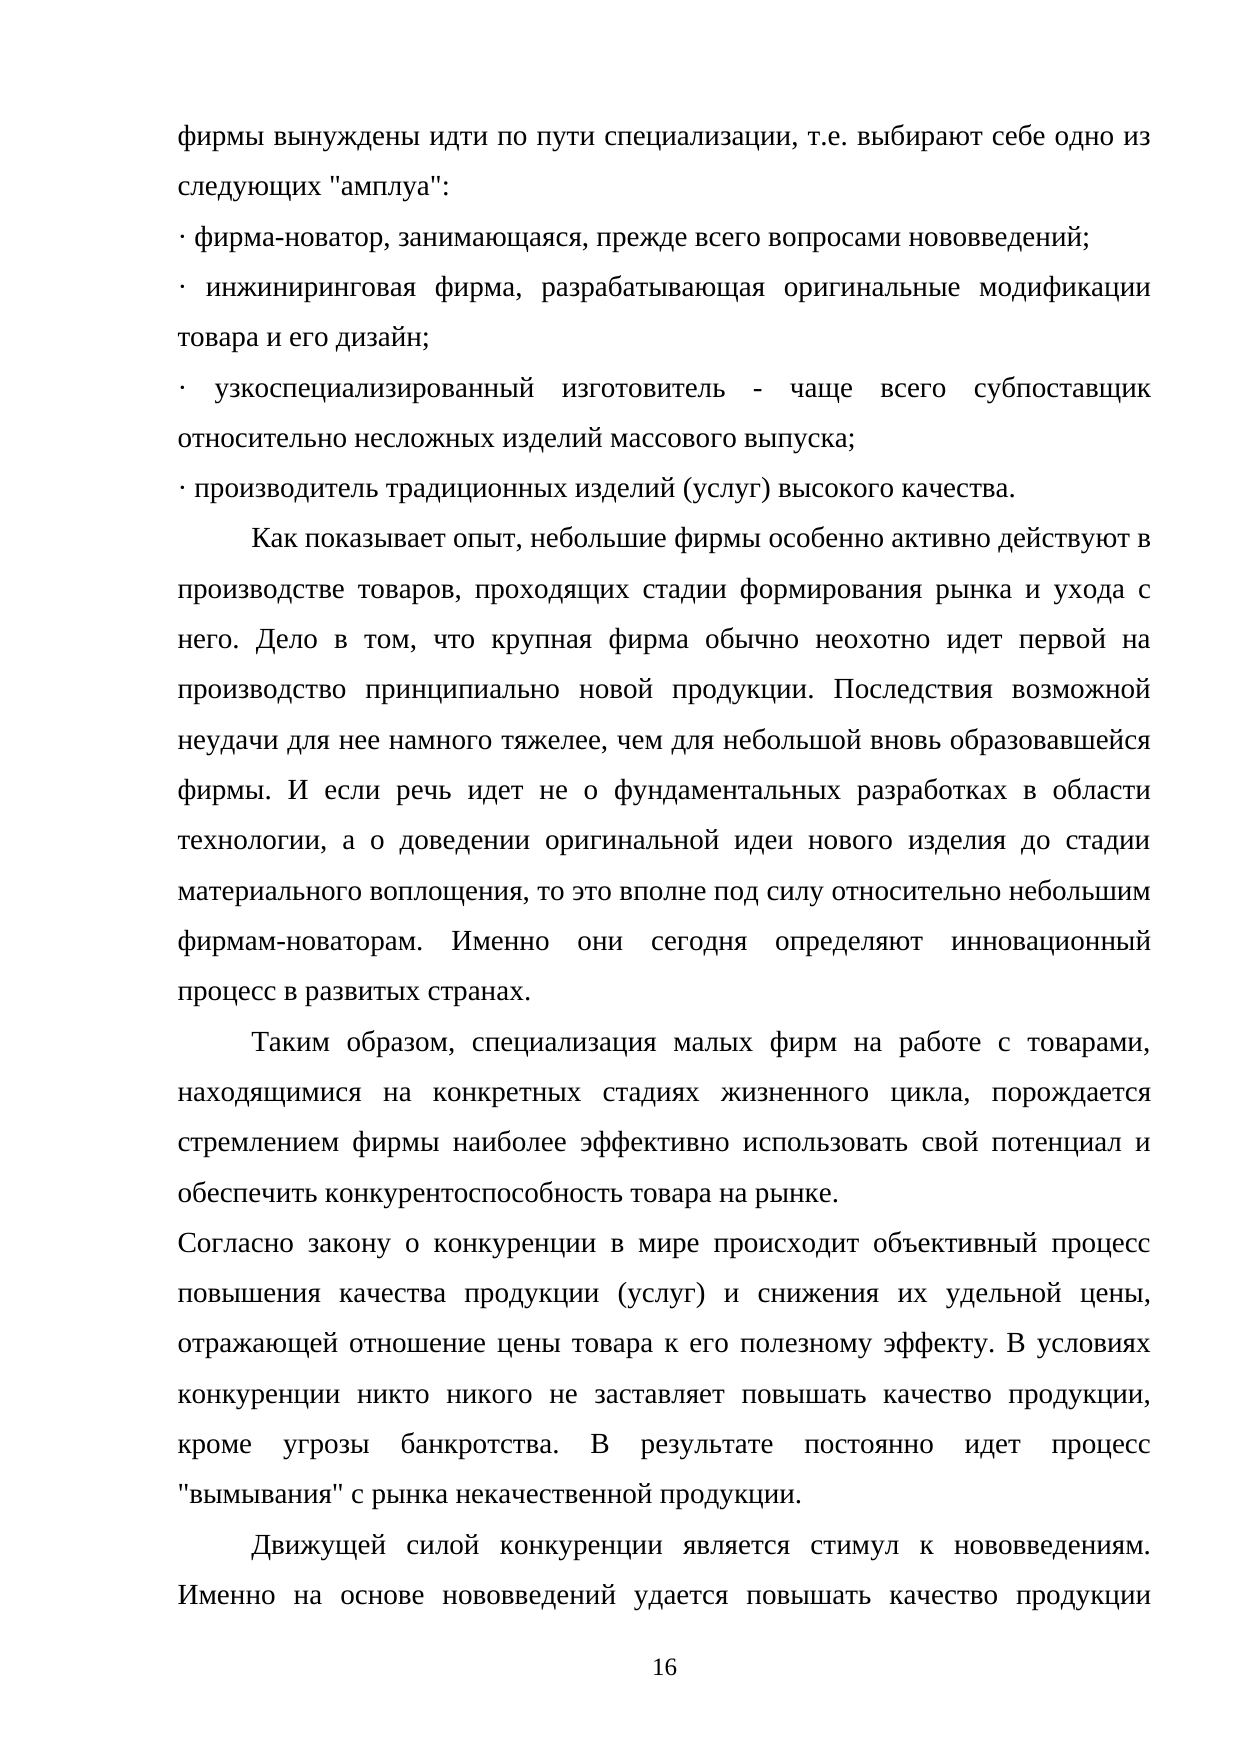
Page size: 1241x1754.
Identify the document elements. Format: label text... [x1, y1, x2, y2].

text · узкоспециализированный изготовитель - чаще всего субпоставщик относительно несложных изделий массового выпуска; [177, 370, 1152, 453]
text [177, 1527, 1152, 1611]
text · инжиниринговая фирма, разрабатывающая оригинальные модификации товара и его дизайн; [177, 269, 1152, 353]
text Таким образом, специализация малых фирм на работе с товарами, находящимися на конкретных стадиях жизненного цикла, порождается стремлением фирмы наиболее эффективно использовать свой потенциал и обеспечить конкурентоспособность товара на рынке. [177, 1024, 1152, 1208]
text Как показывает опыт, небольшие фирмы особенно активно действуют в производстве товаров, проходящих стадии формирования рынка и ухода с него. Дело в том, что крупная фирма обычно неохотно идет первой на производство принципиально новой продукции. Последствия возможной неудачи для нее намного тяжелее, чем для небольшой вновь образовавшейся фирмы. И если речь идет не о фундаментальных разработках в области технологии, а о доведении оригинальной идеи нового изделия до стадии материального воплощения, то это вполне под силу относительно небольшим фирмам-новаторам. Именно они сегодня определяют инновационный процесс в развитых странах. [177, 521, 1152, 1007]
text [177, 118, 1152, 202]
text · фирма-новатор, занимающаяся, прежде всего вопросами нововведений; [177, 219, 1152, 252]
text · производитель традиционных изделий (услуг) высокого качества. [177, 470, 1152, 504]
text Согласно закону о конкуренции в мире происходит объективный процесс повышения качества продукции (услуг) и снижения их удельной цены, отражающей отношение цены товара к его полезному эффекту. В условиях конкуренции никто никого не заставляет повышать качество продукции, кроме угрозы банкротства. В результате постоянно идет процесс "вымывания" с рынка некачественной продукции. [177, 1225, 1152, 1510]
